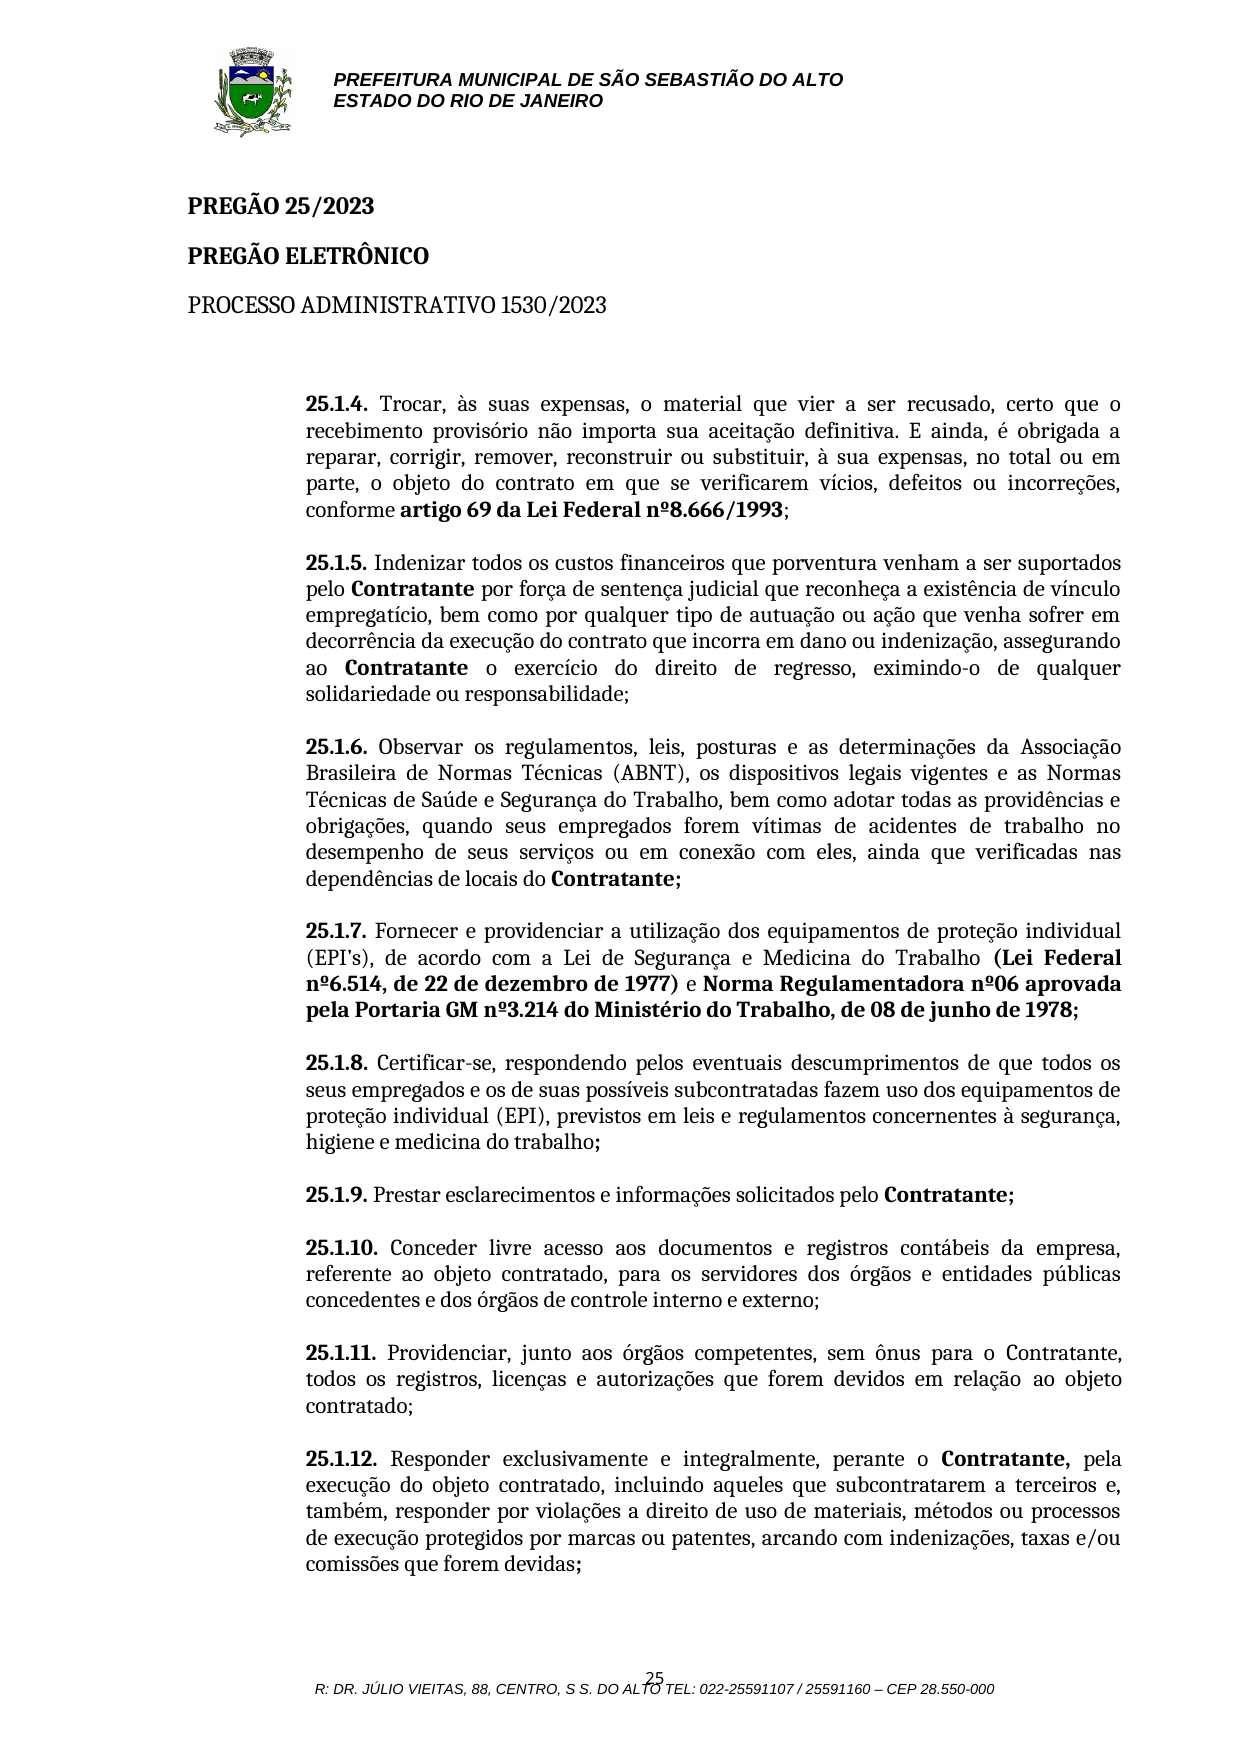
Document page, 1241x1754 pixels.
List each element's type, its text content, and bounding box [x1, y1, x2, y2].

text 25.1.7. Fornecer e providenciar a utilização dos equipamentos de proteção individual (EPI’s), de acordo com a Lei de Segurança e Medicina do Trabalho (Lei Federal nº6.514, de 22 de dezembro de 1977) e Norma Regulamentadora nº06 aprovada pela Portaria GM nº3.214 do Ministério do Trabalho, de 08 de junho de 1978; [306, 918, 1122, 1024]
text 25.1.5. Indenizar todos os custos financeiros que porventura venham a ser suportados pelo Contratante por força de sentença judicial que reconheça a existência de vínculo empregatício, bem como por qualquer tipo de autuação ou ação que venha sofrer em decorrência da execução do contrato que incorra em dano ou indenização, assegurando ao Contratante o exercício do direito de regresso, eximindo-o de qualquer solidariedade ou responsabilidade; [306, 549, 1122, 707]
text 25.1.12. Responder exclusivamente e integralmente, perante o Contratante, pela execução do objeto contratado, incluindo aqueles que subcontratarem a terceiros e, também, responder por violações a direito de uso de materiais, métodos ou processos de execução protegidos por marcas ou patentes, arcando com indenizações, taxas e/ou comissões que forem devidas; [306, 1445, 1122, 1577]
text 25.1.8. Certificar-se, respondendo pelos eventuais descumprimentos de que todos os seus empregados e os de suas possíveis subcontratadas fazem uso dos equipamentos de proteção individual (EPI), previstos em leis e regulamentos concernentes à segurança, higiene e medicina do trabalho; [306, 1050, 1122, 1155]
text 25.1.11. Providenciar, junto aos órgãos competentes, sem ônus para o Contratante, todos os registros, licenças e autorizações que forem devidos em relação ao objeto contratado; [306, 1340, 1122, 1419]
list 25.1.4. Trocar, às suas expensas, o material que vier a ser recusado, certo que o recebimento provisório não importa sua aceitação definitiva. E ainda, é obrigada a reparar, corrigir, remover, reconstruir ou substituir, à sua expensas, no total ou em parte, o objeto do contrato em que se verificarem vícios, defeitos ou incorreções, conforme artigo 69 da Lei Federal nº8.666/1993; [306, 391, 1122, 523]
text 25.1.9. Prestar esclarecimentos e informações solicitados pelo Contratante; [306, 1182, 1122, 1208]
picture [213, 44, 293, 139]
text 25.1.6. Observar os regulamentos, leis, posturas e as determinações da Associação Brasileira de Normas Técnicas (ABNT), os dispositivos legais vigentes e as Normas Técnicas de Saúde e Segurança do Trabalho, bem como adotar todas as providências e obrigações, quando seus empregados forem vítimas de acidentes de trabalho no desempenho de seus serviços ou em conexão com eles, ainda que verificadas nas dependências de locais do Contratante; [306, 734, 1122, 892]
text 25.1.10. Conceder livre acesso aos documentos e registros contábeis da empresa, referente ao objeto contratado, para os servidores dos órgãos e entidades públicas concedentes e dos órgãos de controle interno e externo; [306, 1234, 1122, 1313]
